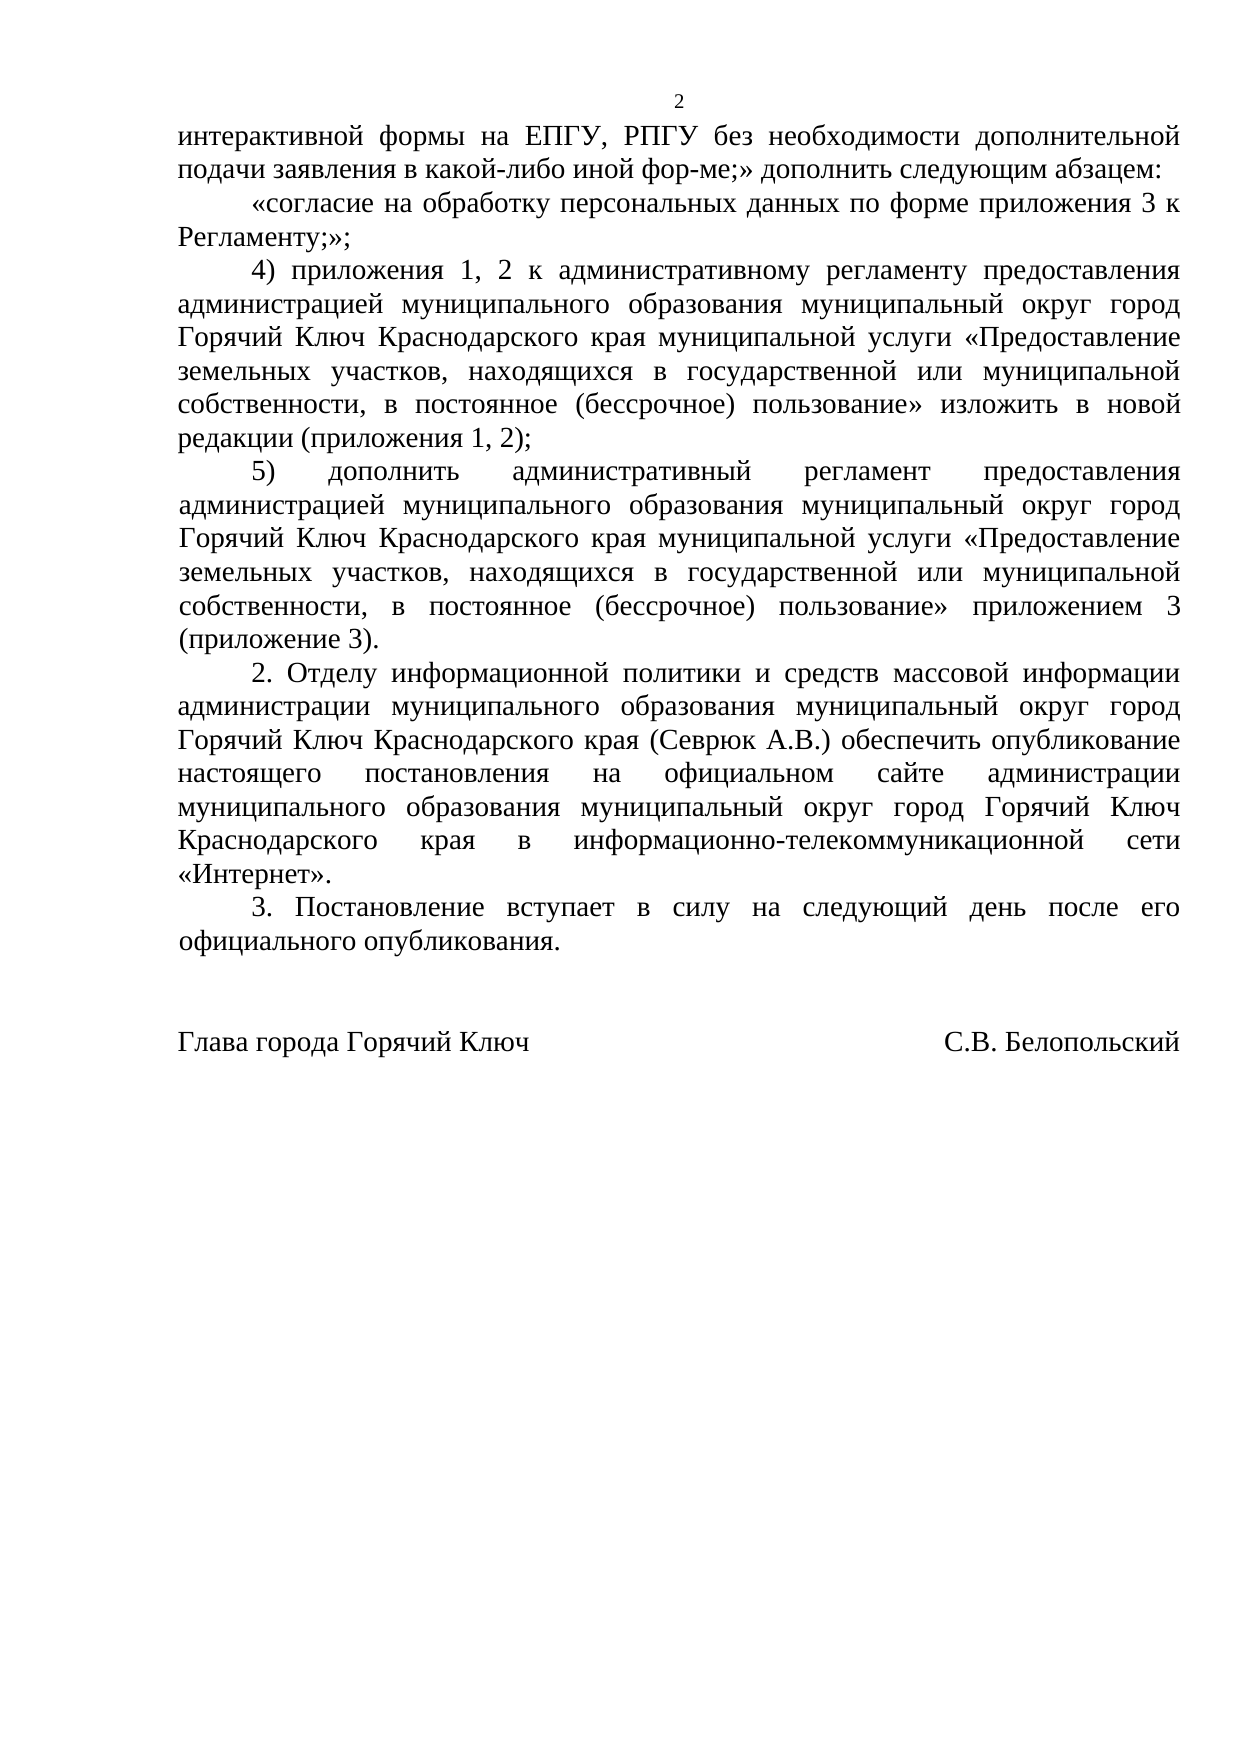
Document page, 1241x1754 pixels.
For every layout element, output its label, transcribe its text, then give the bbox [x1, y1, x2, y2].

text 2. Отделу информационной политики и средств массовой информации администрации муниципального образования муниципальный округ город Горячий Ключ Краснодарского края (Севрюк А.В.) обеспечить опубликование настоящего постановления на официальном сайте администрации муниципального образования муниципальный округ город Горячий Ключ Краснодарского края в информационно-телекоммуникационной сети «Интернет». [177, 655, 1181, 889]
text 4) приложения 1, 2 к административному регламенту предоставления администрацией муниципального образования муниципальный округ город Горячий Ключ Краснодарского края муниципальной услуги «Предоставление земельных участков, находящихся в государственной или муниципальной собственности, в постоянное (бессрочное) пользование» изложить в новой редакции (приложения 1, 2); [177, 252, 1181, 453]
text «согласие на обработку персональных данных по форме приложения 3 к Регламенту;»; [177, 185, 1181, 252]
text Глава города Горячий Ключ С.В. Белопольский [177, 1024, 1181, 1057]
text 3. Постановление вступает в силу на следующий день после его официального опубликования. [179, 889, 1181, 957]
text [177, 118, 1181, 185]
text 5) дополнить административный регламент предоставления администрацией муниципального образования муниципальный округ город Горячий Ключ Краснодарского края муниципальной услуги «Предоставление земельных участков, находящихся в государственной или муниципальной собственности, в постоянное (бессрочное) пользование» приложением 3 (приложение 3). [179, 453, 1181, 655]
